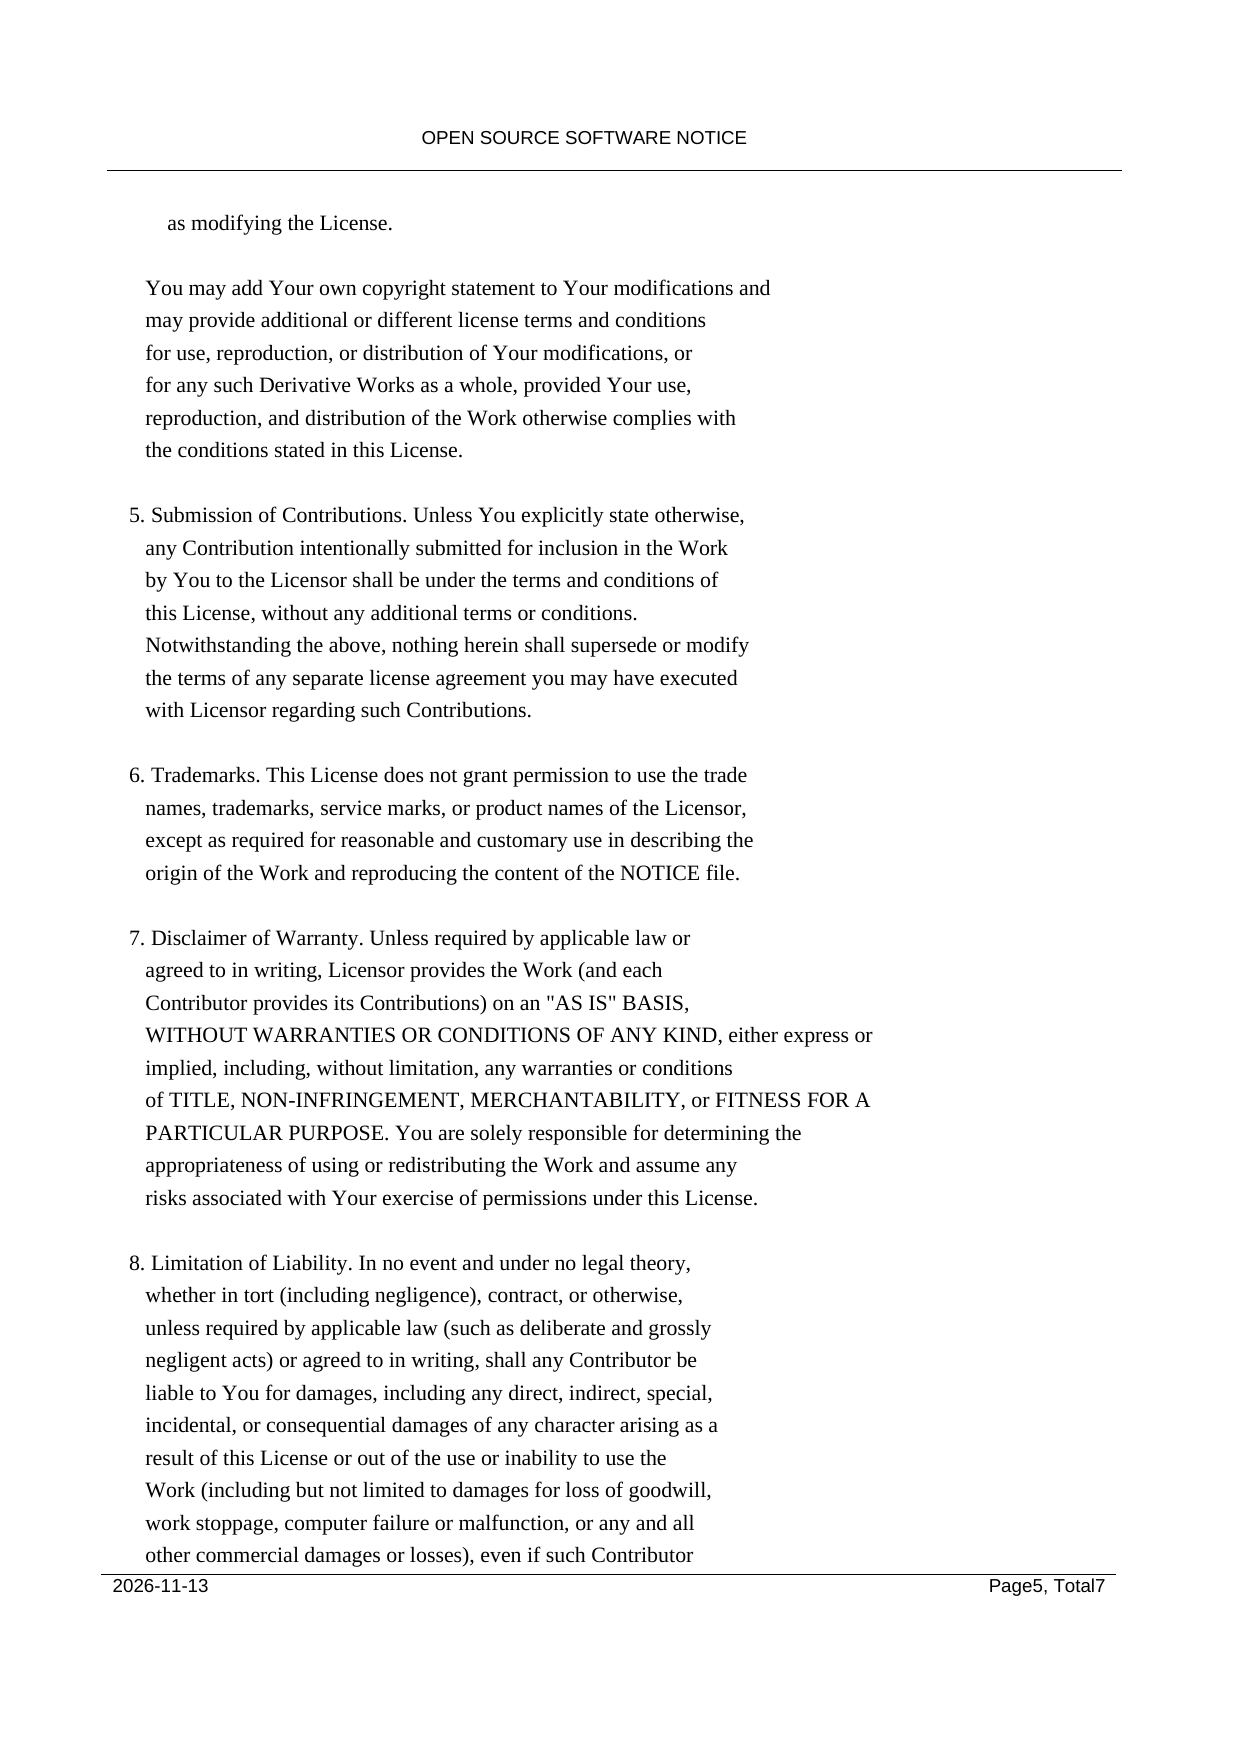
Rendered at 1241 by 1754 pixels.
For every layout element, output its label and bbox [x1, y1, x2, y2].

text [112, 206, 1128, 1571]
